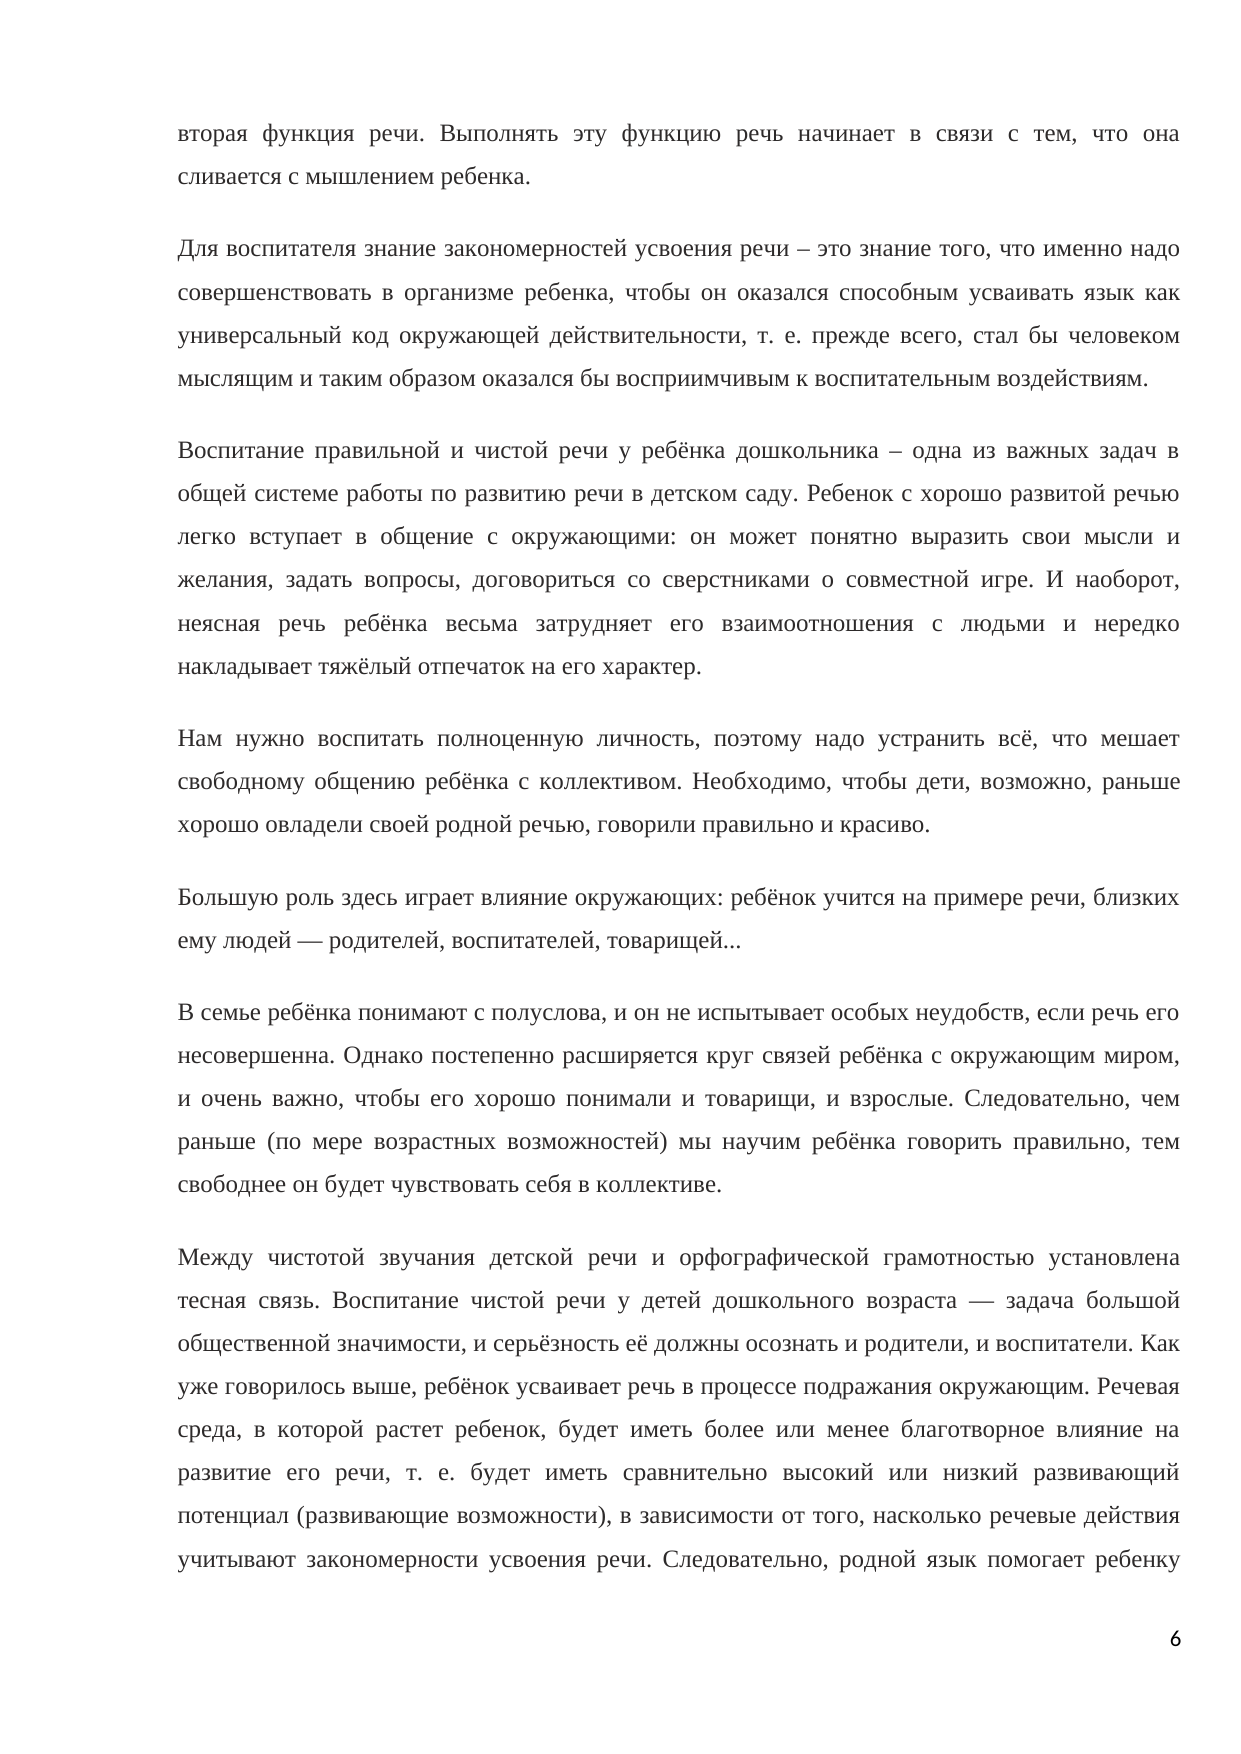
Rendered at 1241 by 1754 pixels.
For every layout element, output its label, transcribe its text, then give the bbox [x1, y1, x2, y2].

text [177, 1242, 1181, 1572]
text В семье ребёнка понимают с полуслова, и он не испытывает особых неудобств, если речь его несовершенна. Однако постепенно расширяется круг связей ребёнка с окружающим миром, и очень важно, чтобы его хорошо понимали и товарищи, и взрослые. Следовательно, чем раньше (по мере возрастных возможностей) мы научим ребёнка говорить правильно, тем свободнее он будет чувствовать себя в коллективе. [177, 997, 1181, 1198]
text Нам нужно воспитать полноценную личность, поэтому надо устранить всё, что мешает свободному общению ребёнка с коллективом. Необходимо, чтобы дети, возможно, раньше хорошо овладели своей родной речью, говорили правильно и красиво. [177, 723, 1181, 838]
text Воспитание правильной и чистой речи у ребёнка дошкольника – одна из важных задач в общей системе работы по развитию речи в детском саду. Ребенок с хорошо развитой речью легко вступает в общение с окружающими: он может понятно выразить свои мысли и желания, задать вопросы, договориться со сверстниками о совместной игре. И наоборот, неясная речь ребёнка весьма затрудняет его взаимоотношения с людьми и нередко накладывает тяжёлый отпечаток на его характер. [177, 435, 1181, 679]
text Большую роль здесь играет влияние окружающих: ребёнок учится на примере речи, близких ему людей — родителей, воспитателей, товарищей... [177, 882, 1181, 953]
text Для воспитателя знание закономерностей усвоения речи – это знание того, что именно надо совершенствовать в организме ребенка, чтобы он оказался способным усваивать язык как универсальный код окружающей действительности, т. е. прежде всего, стал бы человеком мыслящим и таким образом оказался бы восприимчивым к воспитательным воздействиям. [177, 233, 1181, 392]
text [177, 118, 1181, 190]
